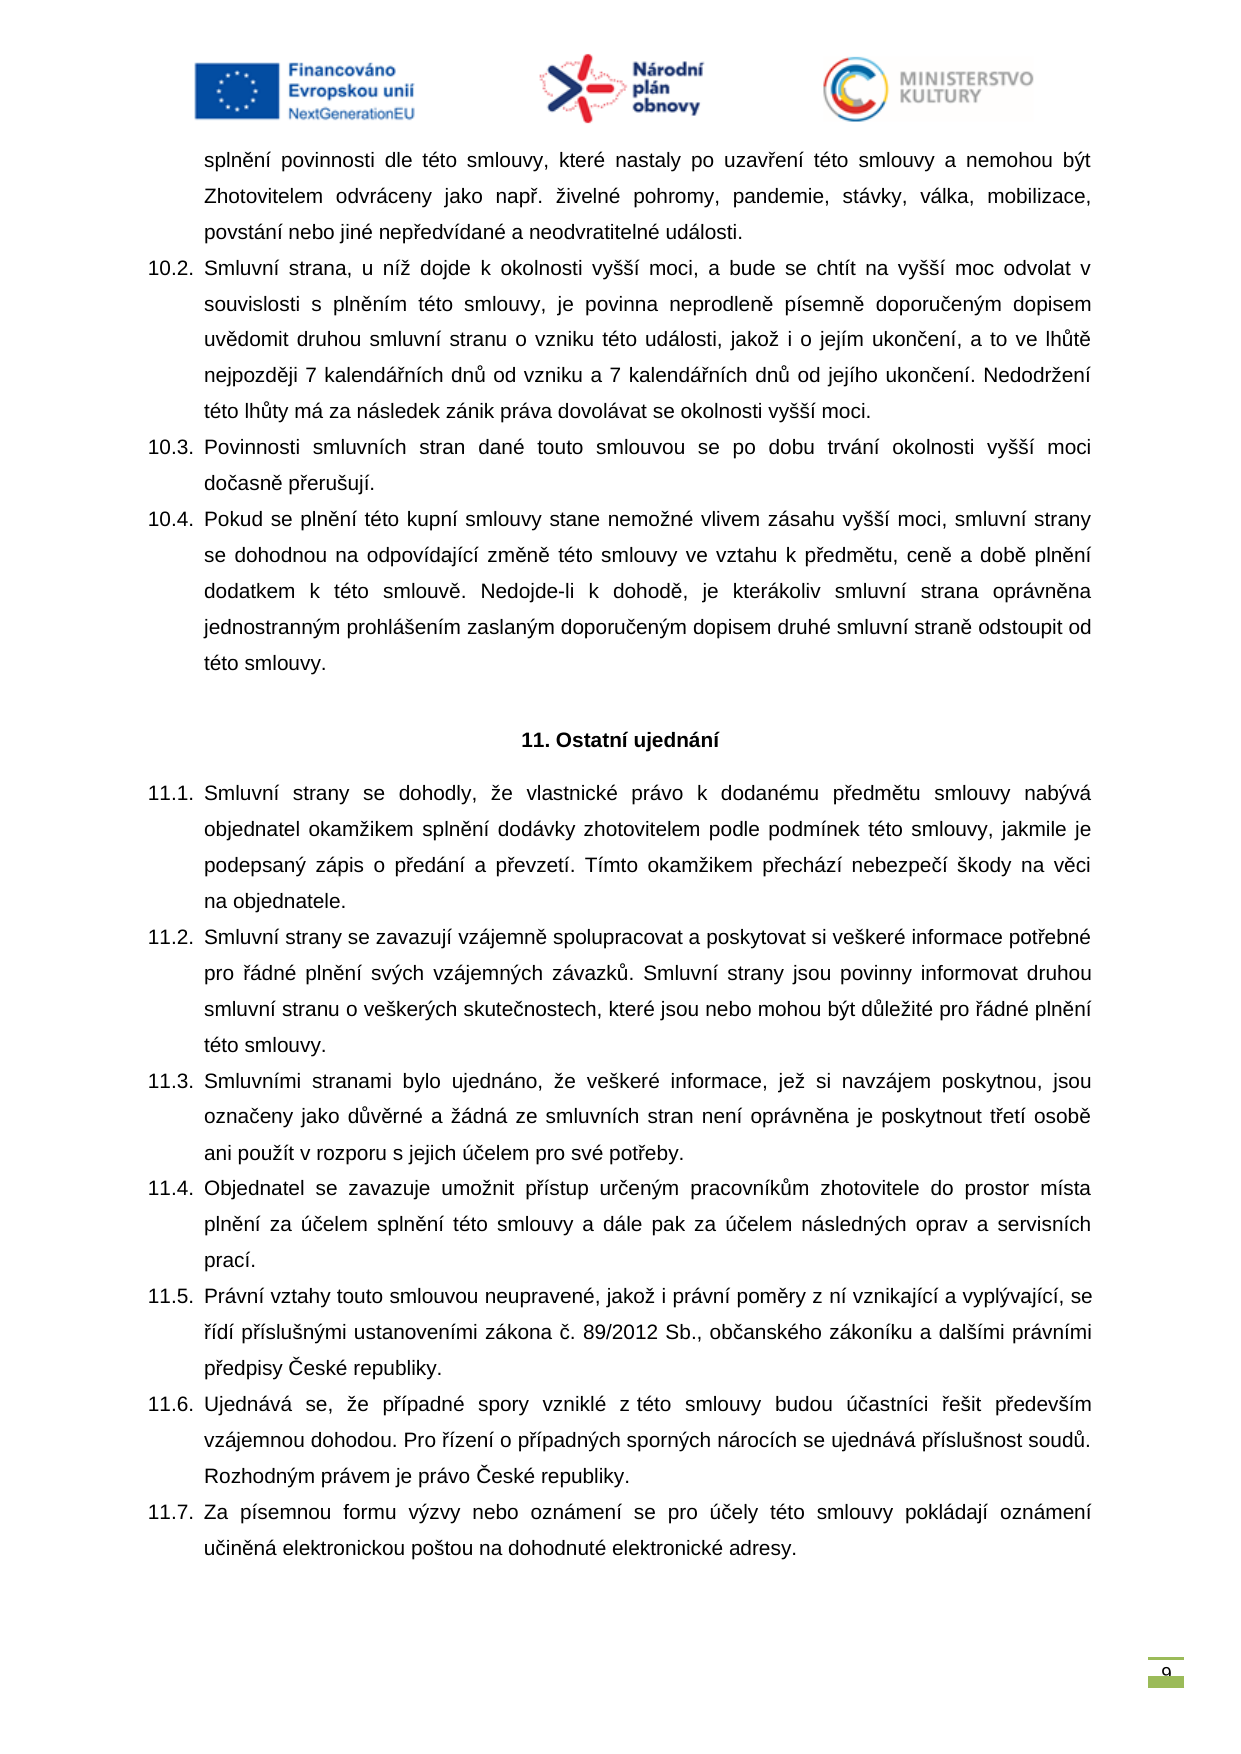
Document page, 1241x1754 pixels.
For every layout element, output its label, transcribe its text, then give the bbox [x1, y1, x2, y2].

list Pokud se plnění této kupní smlouvy stane nemožné vlivem zásahu vyšší moci, smluvní strany se dohodnou na odpovídající změně této smlouvy ve vztahu k předmětu, ceně a době plnění dodatkem k této smlouvě. Nedojde-li k dohodě, je kterákoliv smluvní strana oprávněna jednostranným prohlášením zaslaným doporučeným dopisem druhé smluvní straně odstoupit od této smlouvy. [148, 507, 1093, 675]
list Objednatel se zavazuje umožnit přístup určeným pracovníkům zhotovitele do prostor místa plnění za účelem splnění této smlouvy a dále pak za účelem následných oprav a servisních prací. [148, 1176, 1093, 1272]
list Smluvní strany se dohodly, že vlastnické právo k dodanému předmětu smlouvy nabývá objednatel okamžikem splnění dodávky zhotovitelem podle podmínek této smlouvy, jakmile je podepsaný zápis o předání a převzetí. Tímto okamžikem přechází nebezpečí škody na věci na objednatele. [148, 781, 1093, 913]
list Smluvními stranami bylo ujednáno, že veškeré informace, jež si navzájem poskytnou, jsou označeny jako důvěrné a žádná ze smluvních stran není oprávněna je poskytnout třetí osobě ani použít v rozporu s jejich účelem pro své potřeby. [148, 1068, 1093, 1164]
list Smluvní strana, u níž dojde k okolnosti vyšší moci, a bude se chtít na vyšší moc odvolat v souvislosti s plněním této smlouvy, je povinna neprodleně písemně doporučeným dopisem uvědomit druhou smluvní stranu o vzniku této události, jakož i o jejím ukončení, a to ve lhůtě nejpozději 7 kalendářních dnů od vzniku a 7 kalendářních dnů od jejího ukončení. Nedodržení této lhůty má za následek zánik práva dovolávat se okolnosti vyšší moci. [148, 255, 1093, 423]
list Ujednává se, že případné spory vzniklé z této smlouvy budou účastníci řešit především vzájemnou dohodou. Pro řízení o případných sporných nárocích se ujednává příslušnost soudů. Rozhodným právem je právo České republiky. [148, 1392, 1093, 1488]
list Právní vztahy touto smlouvou neupravené, jakož i právní poměry z ní vznikající a vyplývající, se řídí příslušnými ustanoveními zákona č. 89/2012 Sb., občanského zákoníku a dalšími právními předpisy České republiky. [148, 1284, 1093, 1380]
picture [147, 31, 1093, 148]
list Za písemnou formu výzvy nebo oznámení se pro účely této smlouvy pokládají oznámení učiněná elektronickou poštou na dohodnuté elektronické adresy. [148, 1500, 1093, 1559]
subtitle 11. Ostatní ujednání [148, 723, 1093, 752]
list Povinnosti smluvních stran dané touto smlouvou se po dobu trvání okolnosti vyšší moci dočasně přerušují. [148, 435, 1093, 495]
list Smluvní strany se zavazují vzájemně spolupracovat a poskytovat si veškeré informace potřebné pro řádné plnění svých vzájemných závazků. Smluvní strany jsou povinny informovat druhou smluvní stranu o veškerých skutečnostech, které jsou nebo mohou být důležité pro řádné plnění této smlouvy. [148, 925, 1093, 1056]
